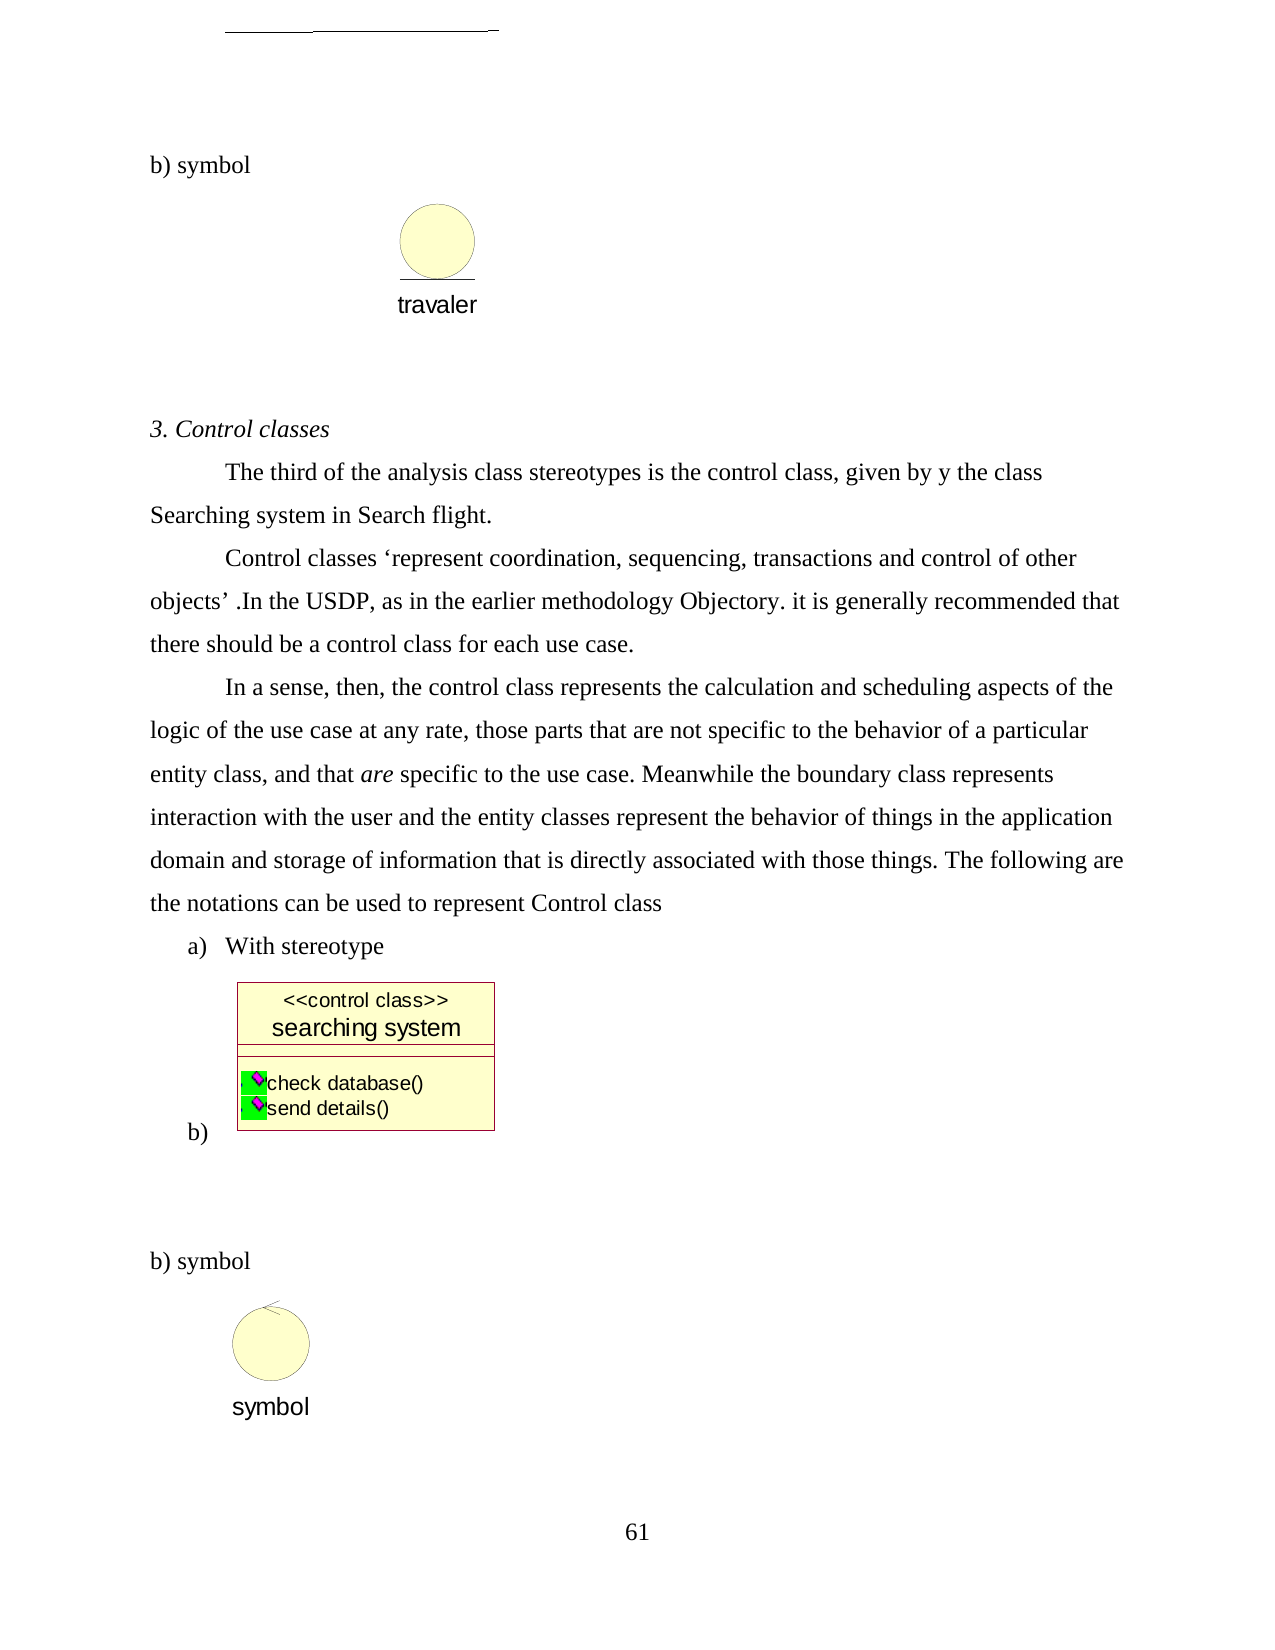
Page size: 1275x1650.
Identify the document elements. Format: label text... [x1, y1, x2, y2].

text b) symbol [150, 1246, 1125, 1275]
text In a sense, then, the control class represents the calculation and scheduling aspects of the logic of the use case at any rate, those parts that are not specific to the behavior of a particular entity class, and that are specific to the use case. Meanwhile the boundary class represents interaction with the user and the entity classes represent the behavior of things in the application domain and storage of information that is directly associated with those things. The following are the notations can be used to represent Control class [150, 672, 1125, 917]
text b) symbol [150, 150, 1125, 179]
list With stereotype [187, 931, 1125, 960]
text Control classes ‘represent coordination, sequencing, transactions and control of other objects’ .In the USDP, as in the earlier methodology Objectory. it is generally recommended that there should be a control class for each use case. [150, 543, 1125, 658]
text 3. Control classes [150, 414, 1125, 442]
text The third of the analysis class stereotypes is the control class, given by y the class Searching system in Search flight. [150, 457, 1125, 529]
